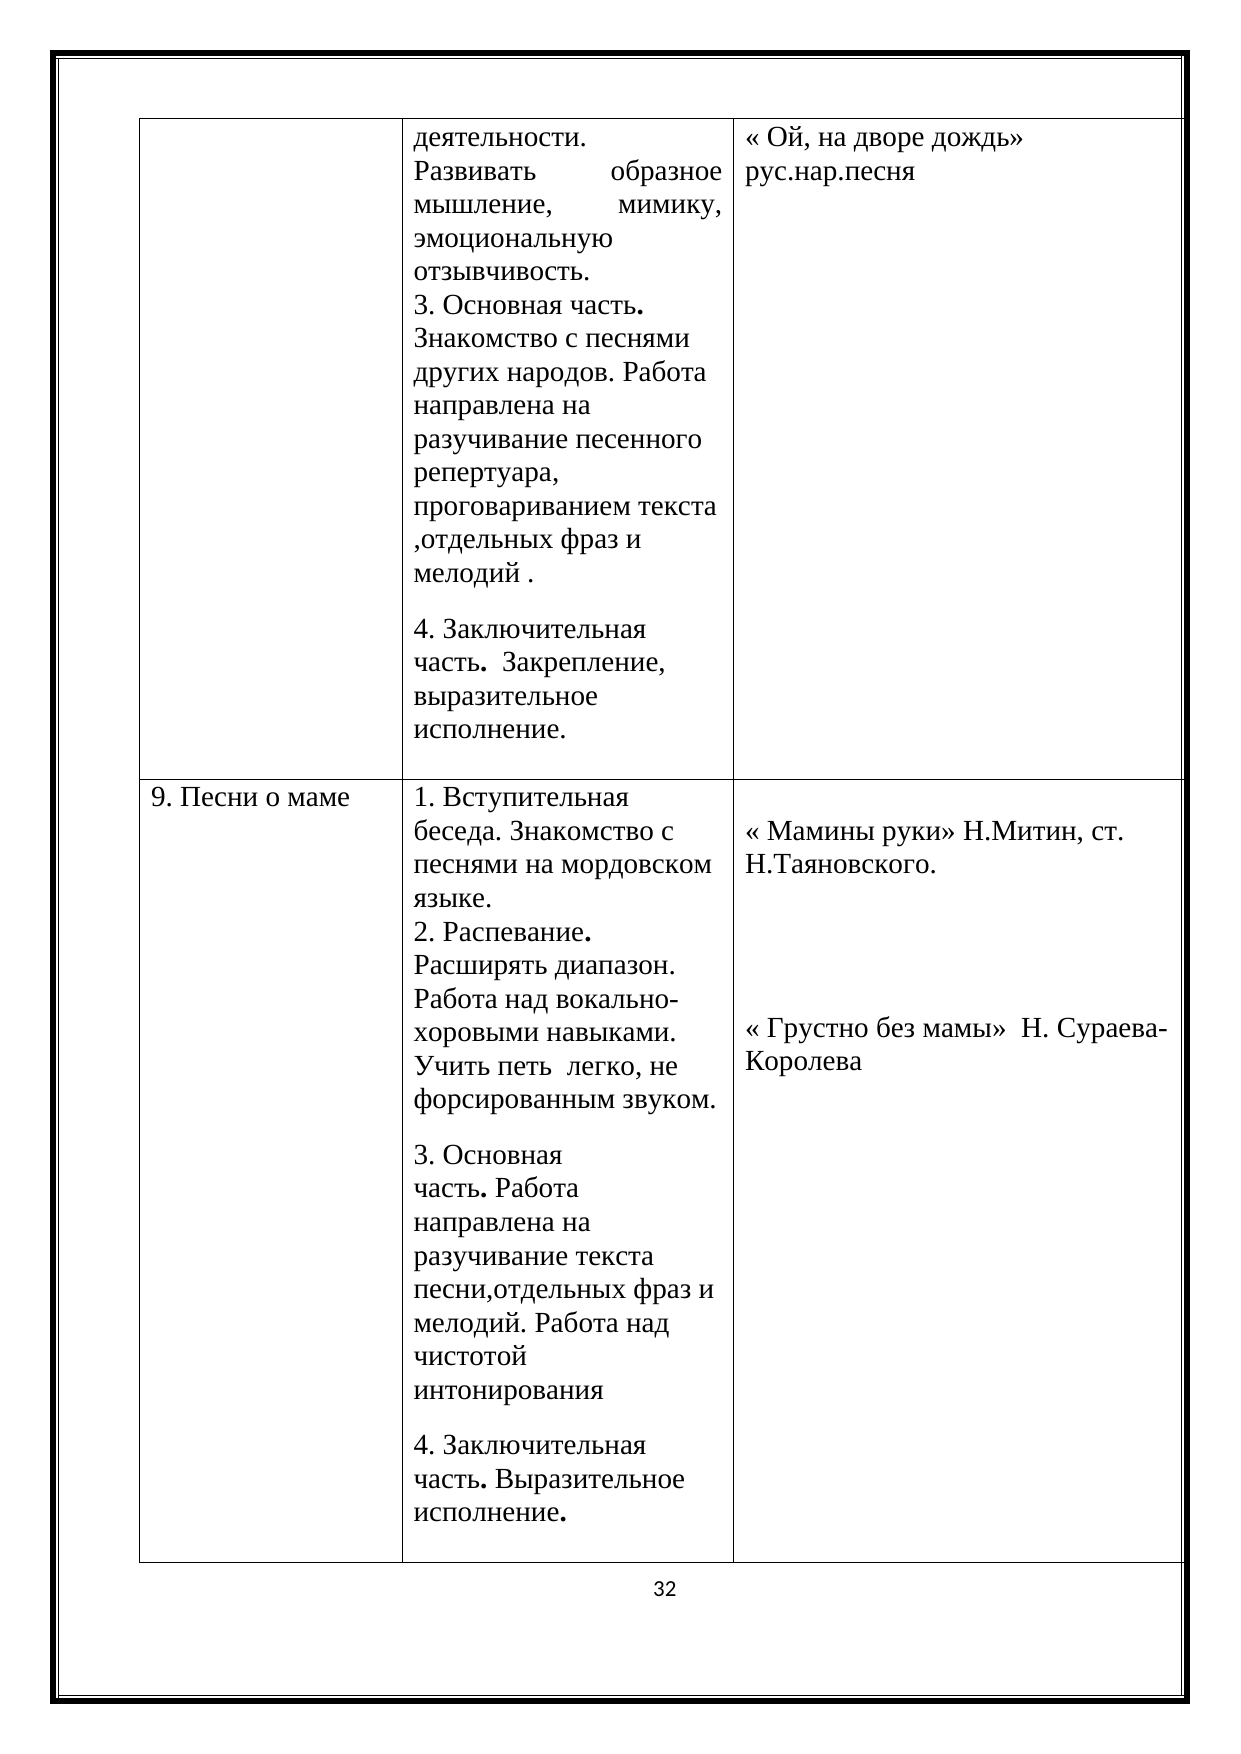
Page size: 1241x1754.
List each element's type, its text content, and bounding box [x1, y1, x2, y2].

table_cell 9. Песни о маме [140, 780, 402, 1562]
table_cell « Мамины руки» Н.Митин, ст. Н.Таяновского. « Грустно без мамы» Н. Сураева-Королева [734, 780, 1181, 1562]
table_cell 1. Вступительная беседа. Знакомство с песнями на мордовском языке. 2. Распевание. Расширять диапазон. Работа над вокально-хоровыми навыками. Учить петь легко, не форсированным звуком. 3. Основная часть. Работа направлена на разучивание текста песни,отдельных фраз и мелодий. Работа над чистотой интонирования 4. Заключительная часть. Выразительное исполнение. [403, 780, 733, 1562]
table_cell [734, 119, 1181, 778]
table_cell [140, 119, 402, 778]
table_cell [403, 119, 733, 778]
